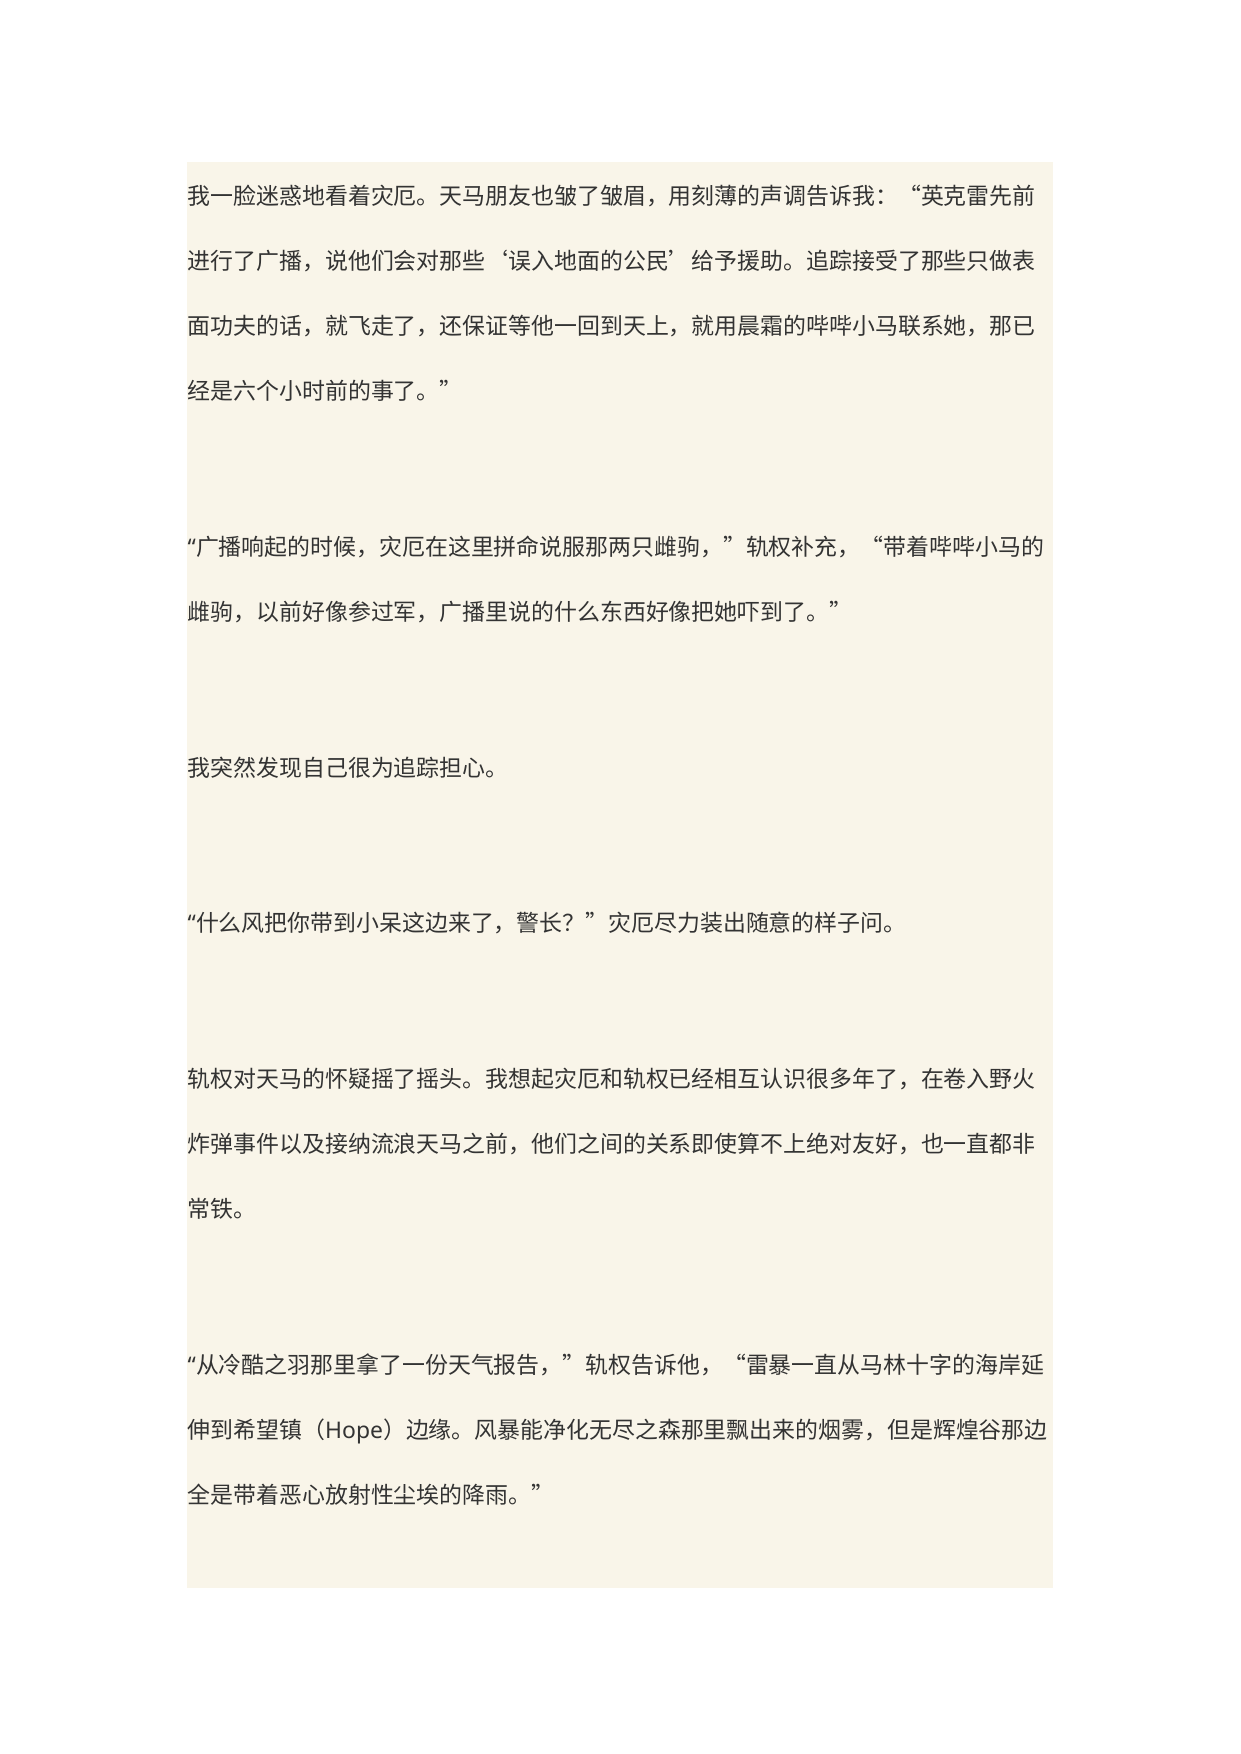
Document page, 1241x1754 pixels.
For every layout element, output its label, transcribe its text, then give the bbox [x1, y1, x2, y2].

text 我一脸迷惑地看着灾厄。天马朋友也皱了皱眉，用刻薄的声调告诉我：“英克雷先前进行了广播，说他们会对那些‘误入地面的公民’给予援助。追踪接受了那些只做表面功夫的话，就飞走了，还保证等他一回到天上，就用晨霜的哔哔小马联系她，那已经是六个小时前的事了。” [187, 162, 1053, 422]
text 轨权对天马的怀疑摇了摇头。我想起灾厄和轨权已经相互认识很多年了，在卷入野火炸弹事件以及接纳流浪天马之前，他们之间的关系即使算不上绝对友好，也一直都非常铁。 [187, 1045, 1053, 1240]
text “什么风把你带到小呆这边来了，警长？”灾厄尽力装出随意的样子问。 [187, 889, 1053, 954]
text “广播响起的时候，灾厄在这里拼命说服那两只雌驹，”轨权补充，“带着哔哔小马的雌驹，以前好像参过军，广播里说的什么东西好像把她吓到了。” [187, 513, 1053, 643]
text 我突然发现自己很为追踪担心。 [187, 734, 1053, 799]
text “从冷酷之羽那里拿了一份天气报告，”轨权告诉他，“雷暴一直从马林十字的海岸延伸到希望镇（Hope）边缘。风暴能净化无尽之森那里飘出来的烟雾，但是辉煌谷那边全是带着恶心放射性尘埃的降雨。” [187, 1331, 1053, 1526]
